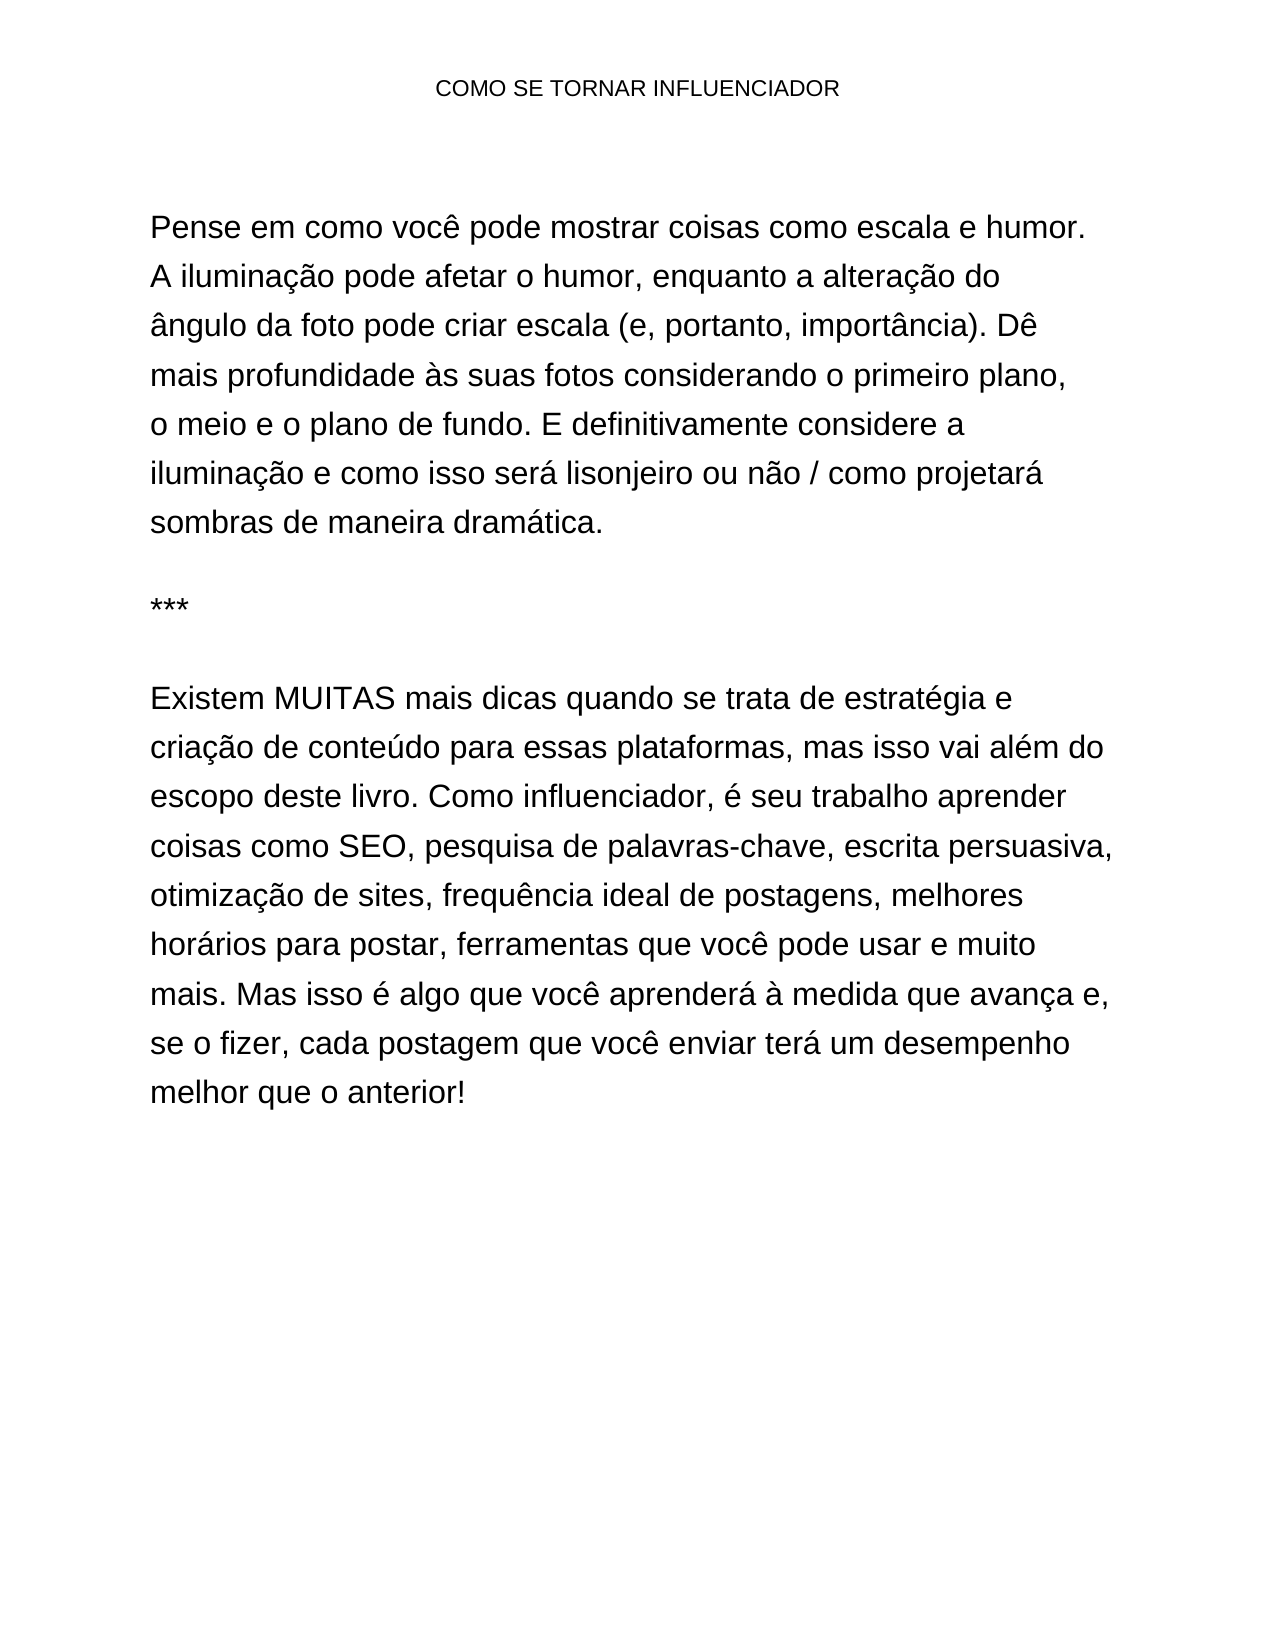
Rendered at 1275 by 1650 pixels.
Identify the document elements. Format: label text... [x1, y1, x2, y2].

text COMO SE TORNAR INFLUENCIADOR [150, 75, 1125, 102]
text *** [150, 590, 1125, 628]
text Existem MUITAS mais dicas quando se trata de estratégia e criação de conteúdo para essas plataformas, mas isso vai além do escopo deste livro. Como influenciador, é seu trabalho aprender coisas como SEO, pesquisa de palavras-chave, escrita persuasiva, otimização de sites, frequência ideal de postagens, melhores horários para postar, ferramentas que você pode usar e muito mais. Mas isso é algo que você aprenderá à medida que avança e, se o fizer, cada postagem que você enviar terá um desempenho melhor que o anterior! [150, 679, 1117, 1110]
text Pense em como você pode mostrar coisas como escala e humor. A iluminação pode afetar o humor, enquanto a alteração do ângulo da foto pode criar escala (e, portanto, importância). Dê mais profundidade às suas fotos considerando o primeiro plano, o meio e o plano de fundo. E definitivamente considere a iluminação e como isso será lisonjeiro ou não / como projetará sombras de maneira dramática. [150, 208, 1094, 541]
